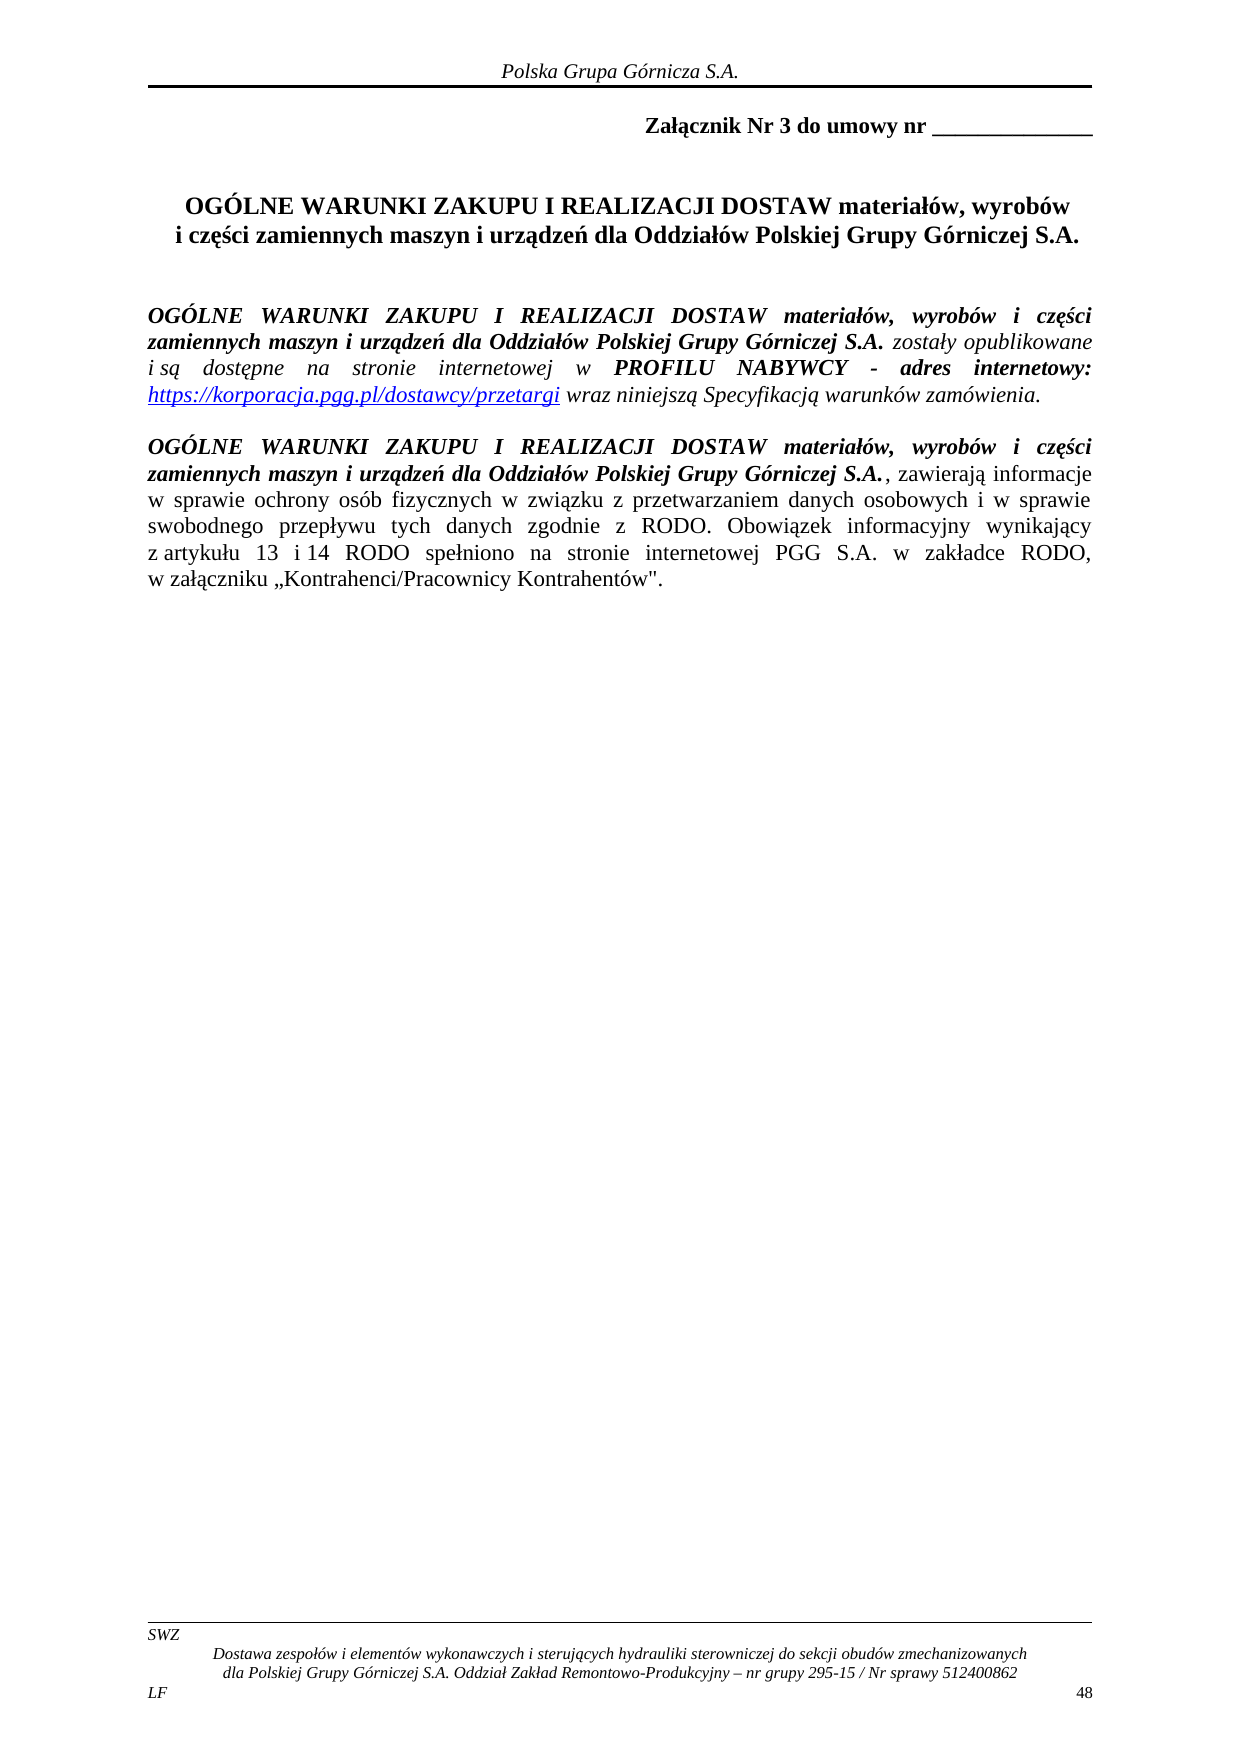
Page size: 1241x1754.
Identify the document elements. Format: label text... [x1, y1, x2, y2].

text OGÓLNE WARUNKI ZAKUPU I REALIZACJI DOSTAW materiałów, wyrobów i części zamiennych maszyn i urządzeń dla Oddziałów Polskiej Grupy Górniczej S.A. zostały opublikowane i są dostępne na stronie internetowej w PROFILU NABYWCY - adres internetowy: https://korporacja.pgg.pl/dostawcy/przetargi wraz niniejszą Specyfikacją warunków zamówienia. [148, 302, 1092, 407]
text OGÓLNE WARUNKI ZAKUPU I REALIZACJI DOSTAW materiałów, wyrobów i części zamiennych maszyn i urządzeń dla Oddziałów Polskiej Grupy Górniczej S.A. [148, 191, 1107, 249]
text OGÓLNE WARUNKI ZAKUPU I REALIZACJI DOSTAW materiałów, wyrobów i części zamiennych maszyn i urządzeń dla Oddziałów Polskiej Grupy Górniczej S.A., zawierają informacje w sprawie ochrony osób fizycznych w związku z przetwarzaniem danych osobowych i w sprawie swobodnego przepływu tych danych zgodnie z RODO. Obowiązek informacyjny wynikający z artykułu 13 i 14 RODO spełniono na stronie internetowej PGG S.A. w zakładce RODO, w załączniku „Kontrahenci/Pracownicy Kontrahentów". [148, 433, 1092, 592]
text Załącznik Nr 3 do umowy nr ______________ [148, 112, 1092, 139]
